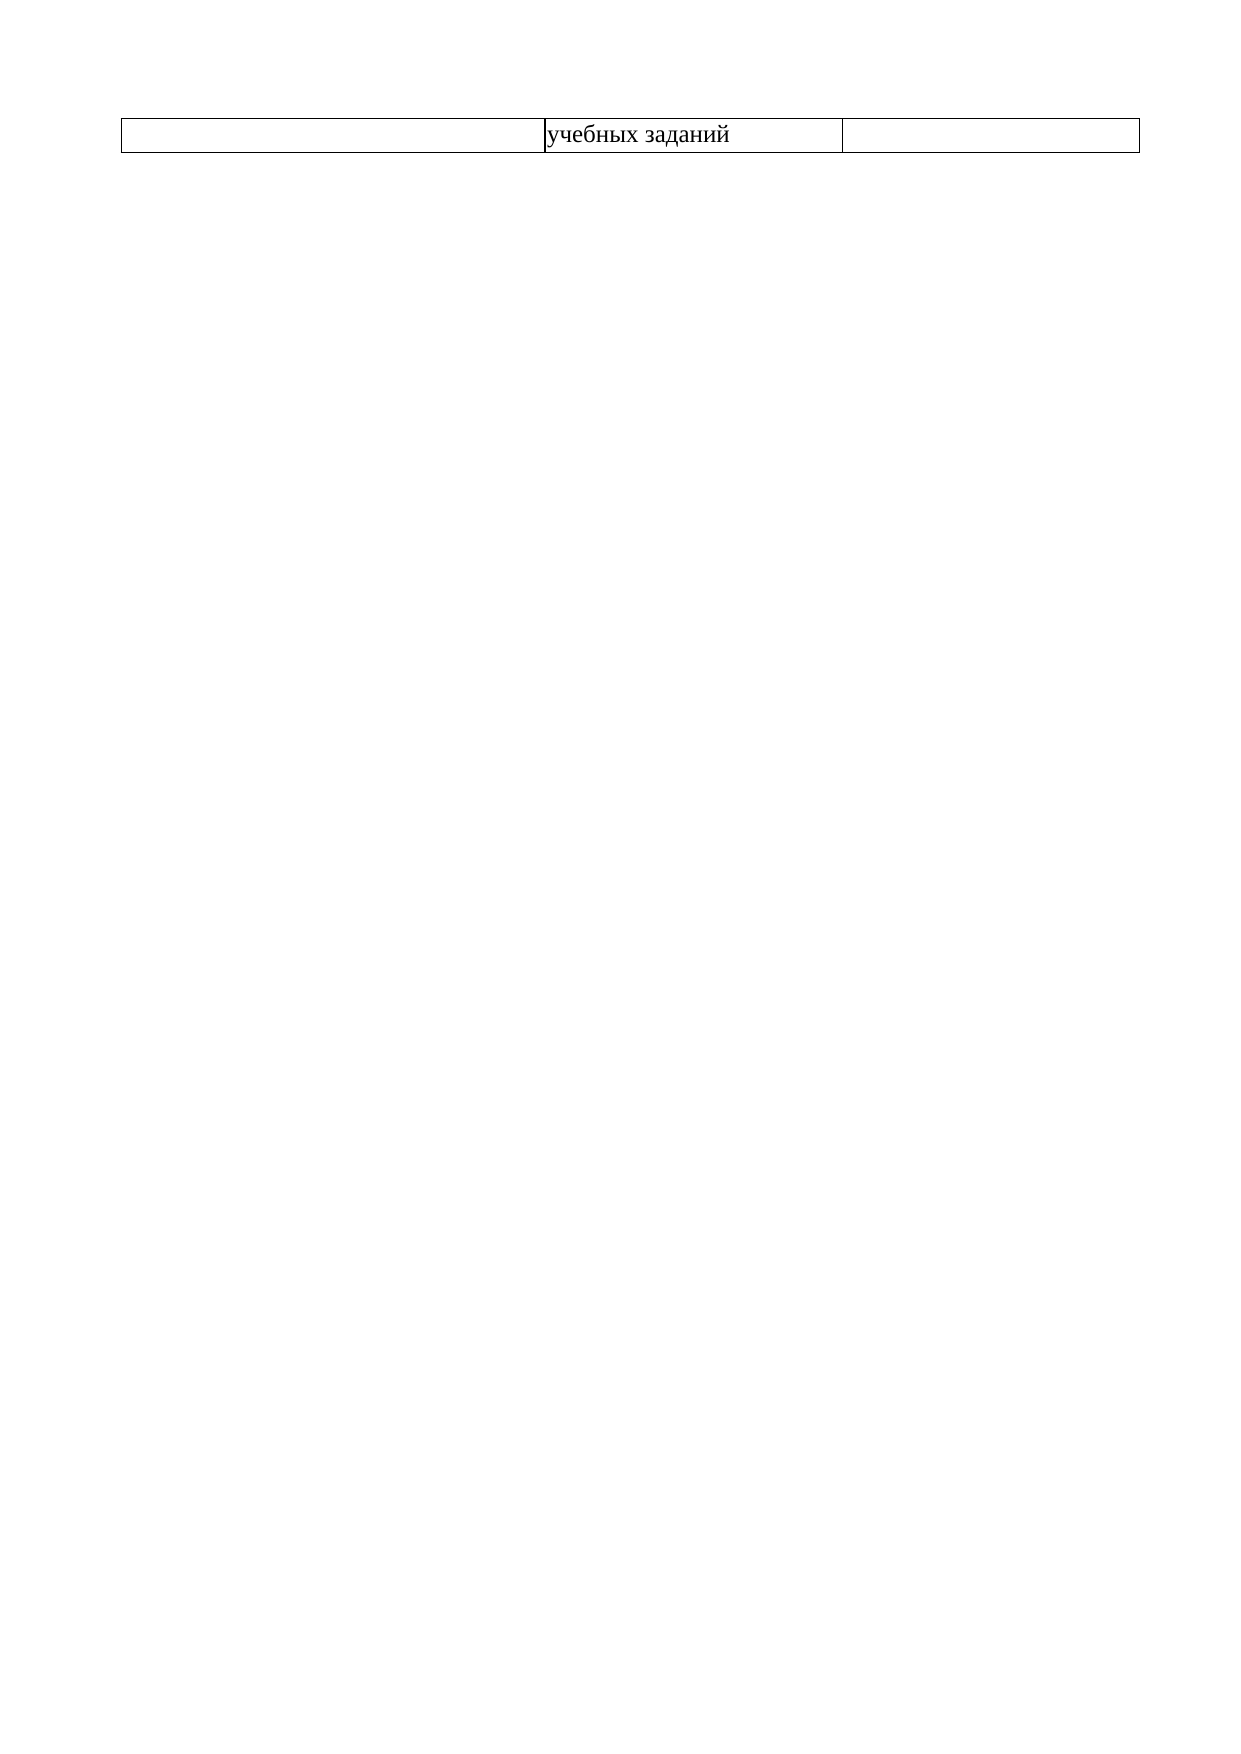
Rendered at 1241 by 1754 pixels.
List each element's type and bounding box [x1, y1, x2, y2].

table_cell [843, 119, 1139, 152]
table_cell [122, 119, 544, 152]
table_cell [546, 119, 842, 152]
